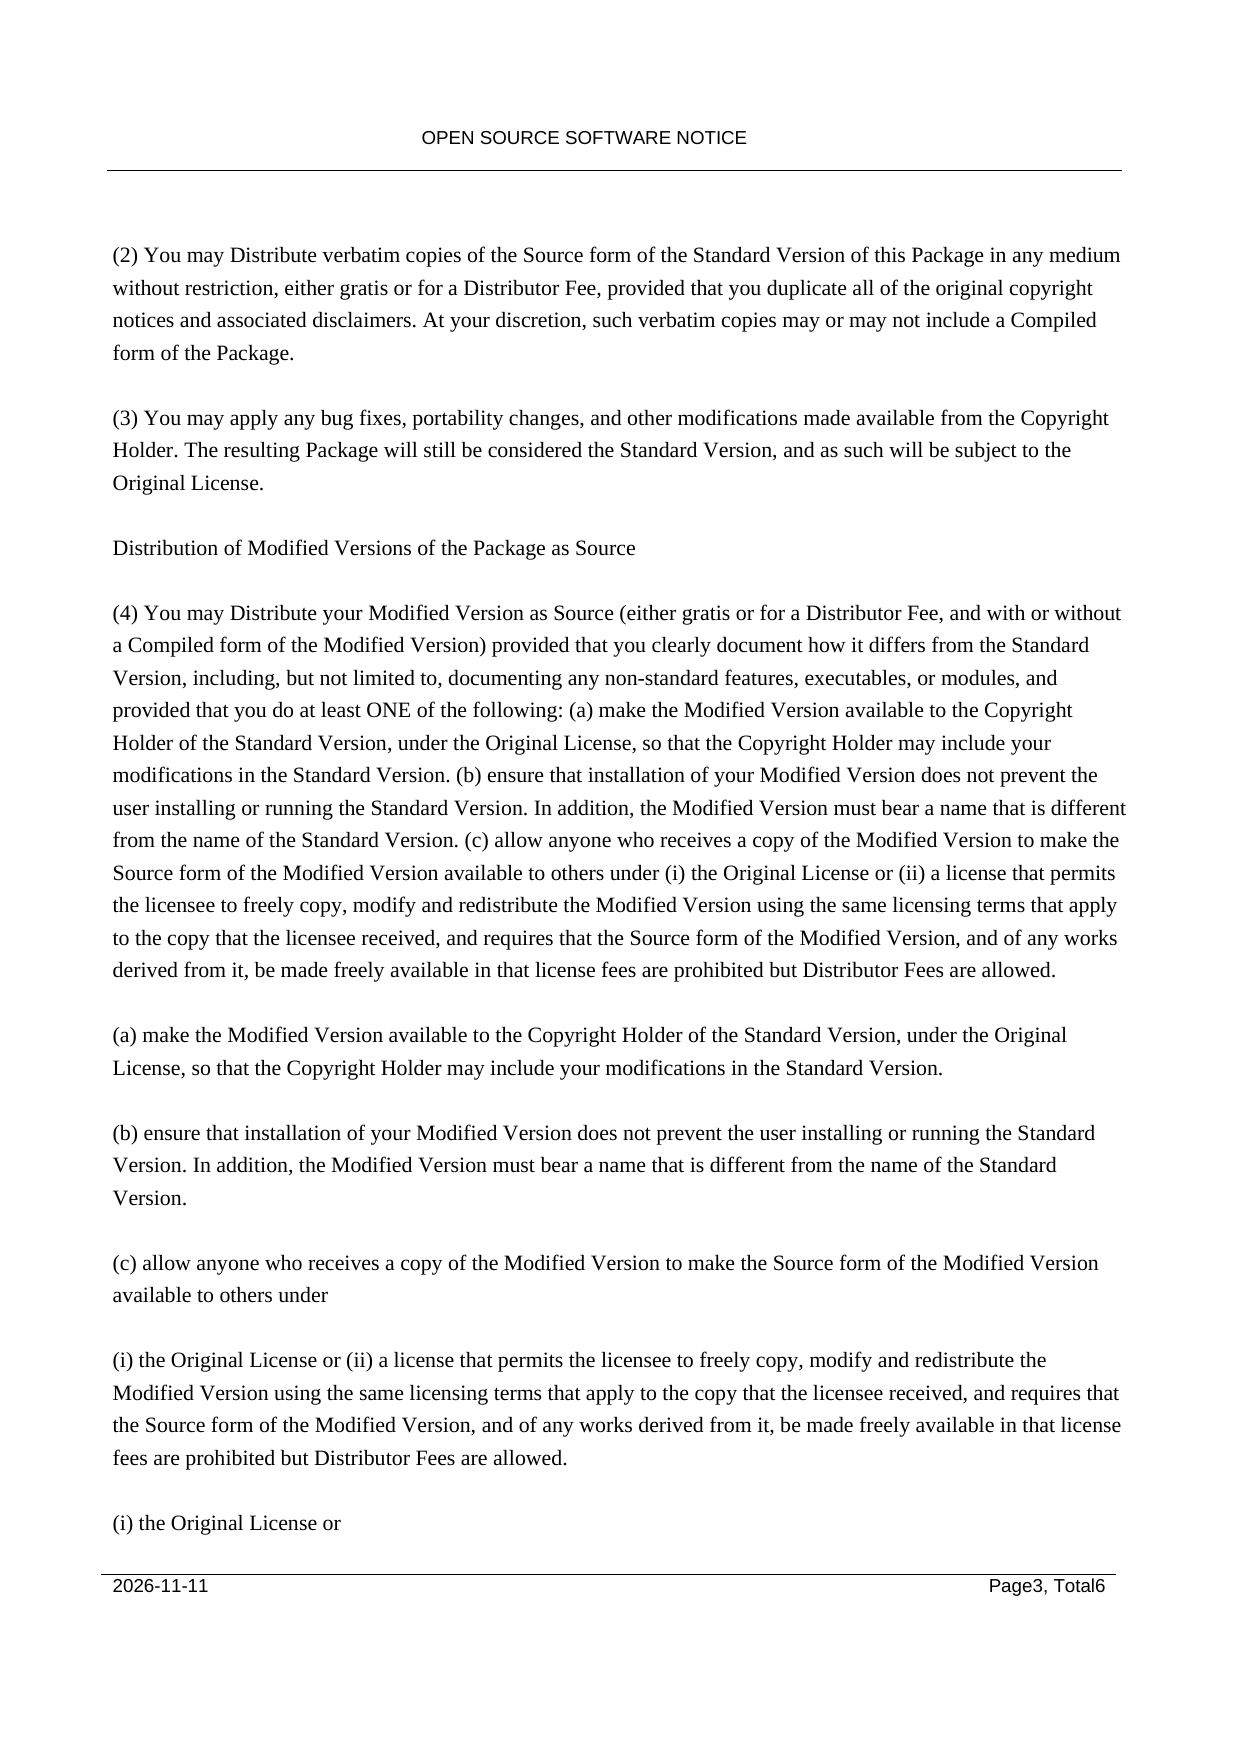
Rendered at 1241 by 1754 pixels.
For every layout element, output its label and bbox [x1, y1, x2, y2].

text [112, 206, 1128, 1539]
